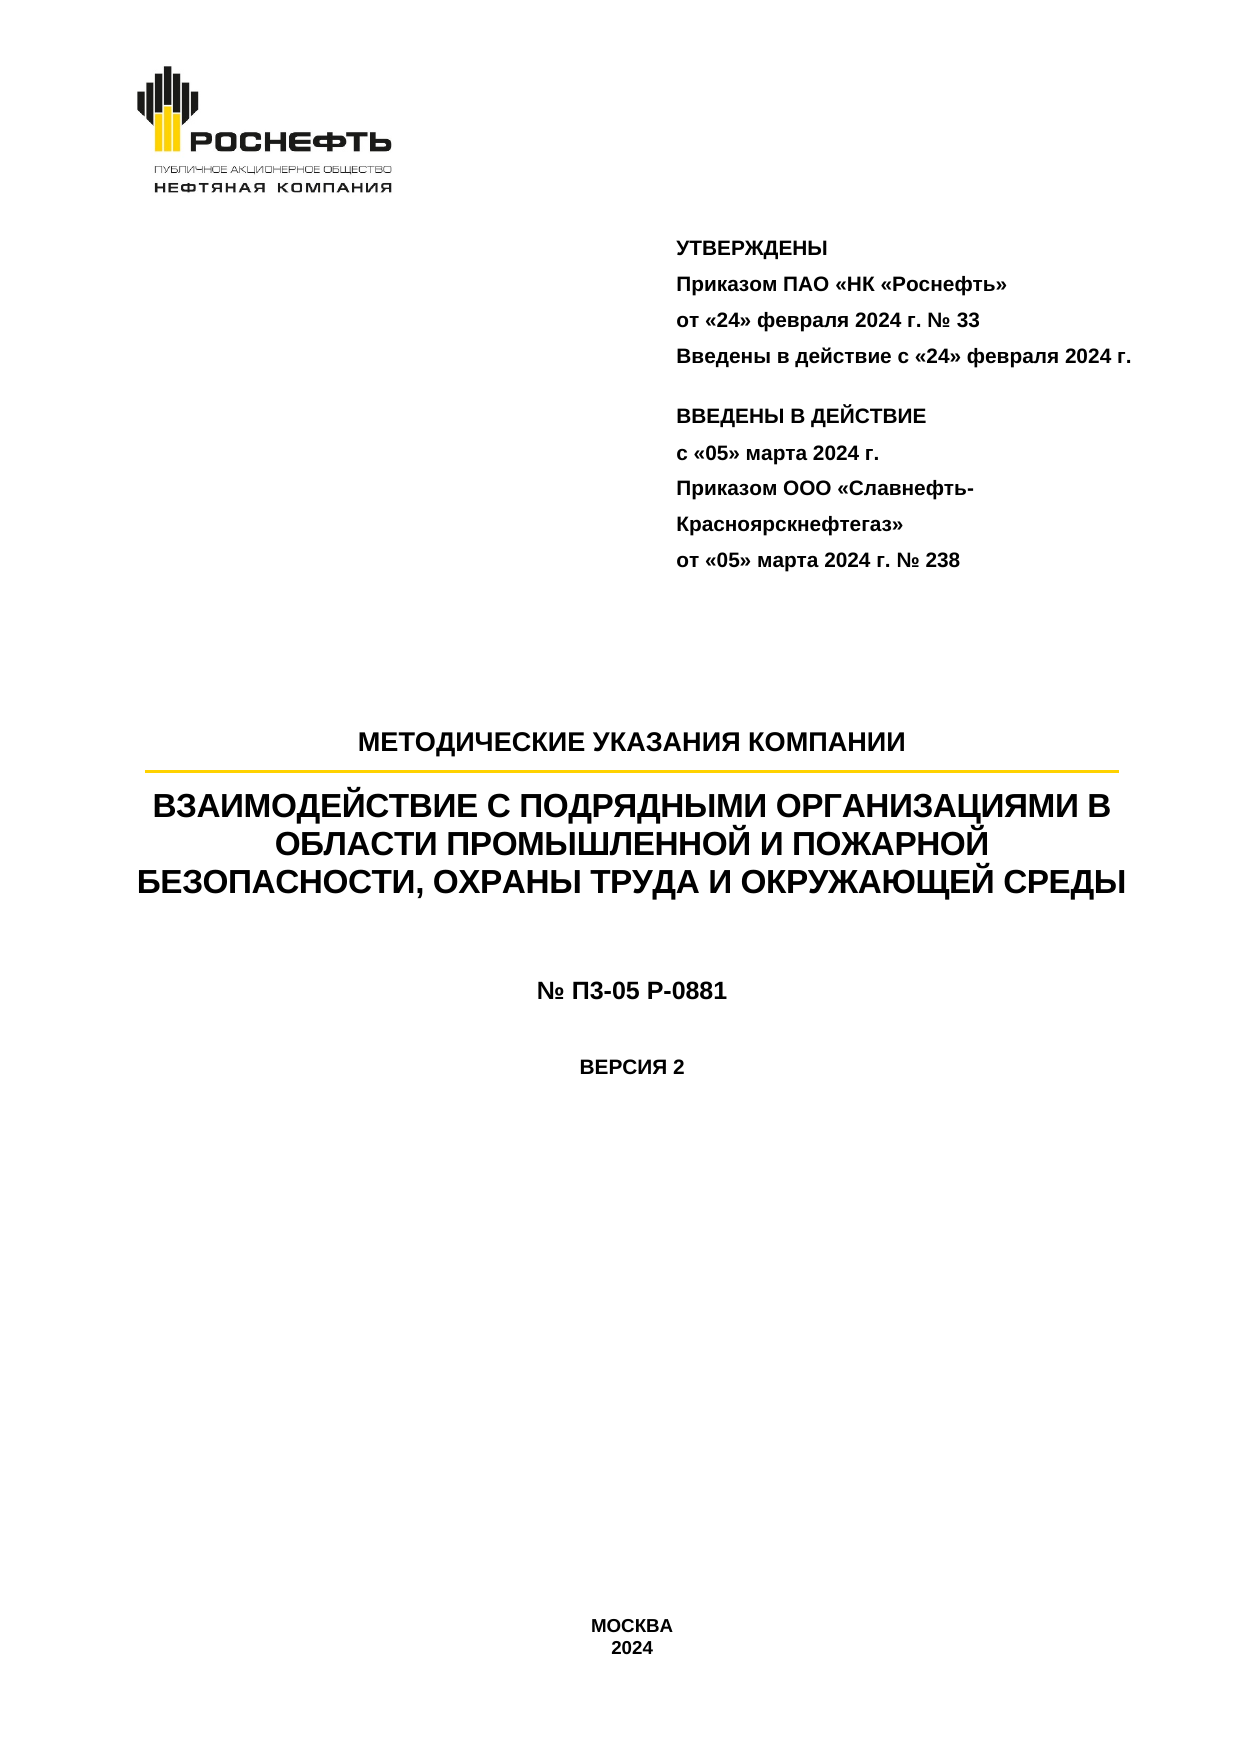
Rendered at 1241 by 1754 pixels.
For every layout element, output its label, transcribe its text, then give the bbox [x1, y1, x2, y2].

text 2024 [130, 1637, 1134, 1658]
text ВЕРСИЯ 2 [130, 1055, 1134, 1079]
text УТВЕРЖДЕНЫ [676, 236, 1134, 259]
text ВЗАИМОДЕЙСТВИЕ С ПОДРЯДНЫМИ ОРГАНИЗАЦИЯМИ В ОБЛАСТИ ПРОМЫШЛЕННОЙ И ПОЖАРНОЙ БЕЗОПАСНОСТИ, ОХРАНЫ ТРУДА И ОКРУЖАЮЩЕЙ СРЕДЫ [130, 786, 1134, 901]
text № П3-05 Р-0881 [130, 976, 1134, 1005]
text ВВЕДЕНЫ В ДЕЙСТВИЕ [676, 404, 1134, 428]
picture [129, 59, 399, 200]
text Приказом ООО «Славнефть-Красноярскнефтегаз» от «05» марта 2024 г. № 238 [676, 476, 1134, 572]
text от «24» февраля 2024 г. № 33 [676, 307, 1134, 331]
text с «05» марта 2024 г. [676, 440, 1134, 464]
text Введены в действие с «24» февраля 2024 г. [676, 343, 1134, 367]
text МОСКВА [130, 1615, 1134, 1637]
table_header МЕТОДИЧЕСКИЕ УКАЗАНИЯ КОМПАНИИ [145, 726, 1119, 770]
text Приказом ПАО «НК «Роснефть» [676, 272, 1134, 296]
